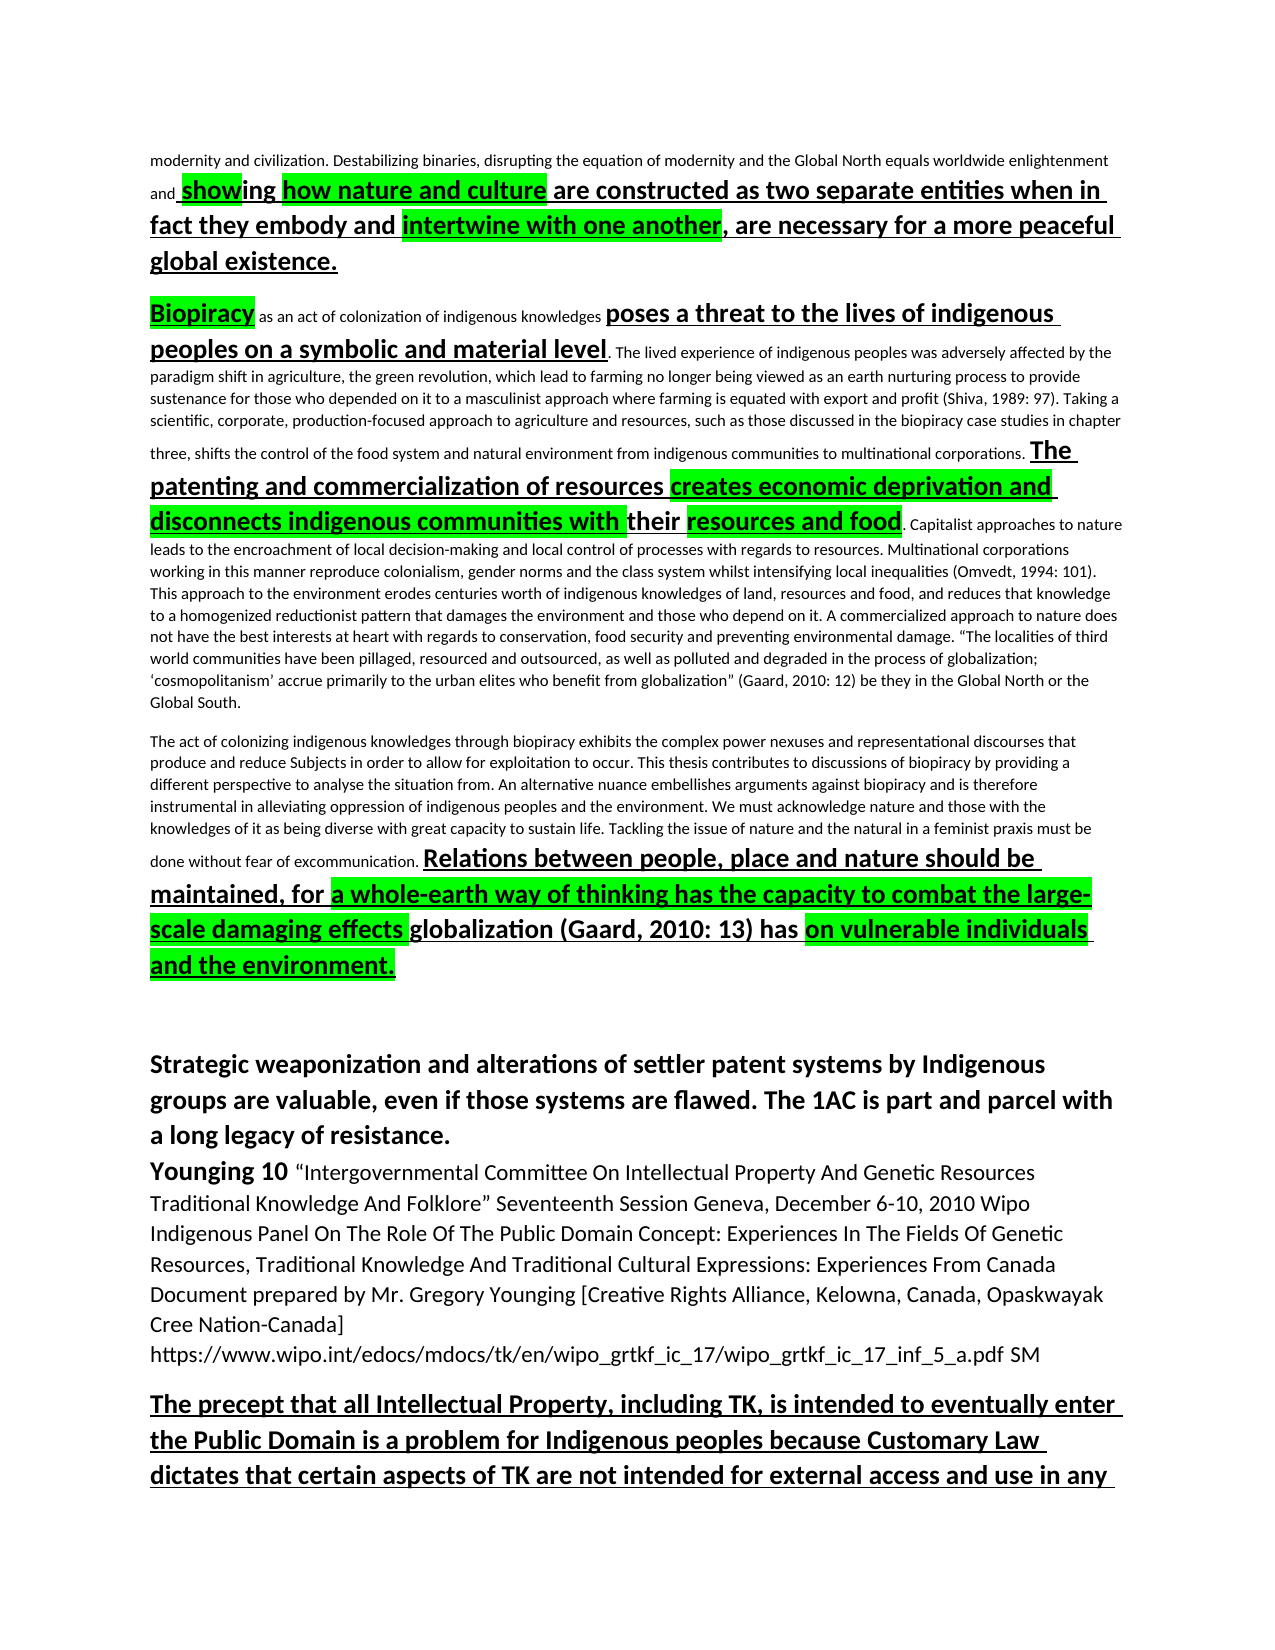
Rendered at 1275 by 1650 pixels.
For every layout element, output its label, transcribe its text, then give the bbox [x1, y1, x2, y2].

text The act of colonizing indigenous knowledges through biopiracy exhibits the complex power nexuses and representational discourses that produce and reduce Subjects in order to allow for exploitation to occur. This thesis contributes to discussions of biopiracy by providing a different perspective to analyse the situation from. An alternative nuance embellishes arguments against biopiracy and is therefore instrumental in alleviating oppression of indigenous peoples and the environment. We must acknowledge nature and those with the knowledges of it as being diverse with great capacity to sustain life. Tackling the issue of nature and the natural in a feminist praxis must be done without fear of excommunication. Relations between people, place and nature should be maintained, for a whole-earth way of thinking has the capacity to combat the large-scale damaging effects globalization (Gaard, 2010: 13) has on vulnerable individuals and the environment. [150, 731, 1125, 981]
text Younging 10 “Intergovernmental Committee On Intellectual Property And Genetic Resources Traditional Knowledge And Folklore” Seventeenth Session Geneva, December 6-10, 2010 Wipo Indigenous Panel On The Role Of The Public Domain Concept: Experiences In The Fields Of Genetic Resources, Traditional Knowledge And Traditional Cultural Expressions: Experiences From Canada Document prepared by Mr. Gregory Younging [Creative Rights Alliance, Kelowna, Canada, Opaskwayak Cree Nation-Canada] https://www.wipo.int/edocs/mdocs/tk/en/wipo_grtkf_ic_17/wipo_grtkf_ic_17_inf_5_a.pdf SM [150, 1154, 1125, 1368]
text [150, 150, 1125, 277]
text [150, 1387, 1125, 1492]
text Biopiracy as an act of colonization of indigenous knowledges poses a threat to the lives of indigenous peoples on a symbolic and material level. The lived experience of indigenous peoples was adversely affected by the paradigm shift in agriculture, the green revolution, which lead to farming no longer being viewed as an earth nurturing process to provide sustenance for those who depended on it to a masculinist approach where farming is equated with export and profit (Shiva, 1989: 97). Taking a scientific, corporate, production-focused approach to agriculture and resources, such as those discussed in the biopiracy case studies in chapter three, shifts the control of the food system and natural environment from indigenous communities to multinational corporations. The patenting and commercialization of resources creates economic deprivation and disconnects indigenous communities with their resources and food. Capitalist approaches to nature leads to the encroachment of local decision-making and local control of processes with regards to resources. Multinational corporations working in this manner reproduce colonialism, gender norms and the class system whilst intensifying local inequalities (Omvedt, 1994: 101). This approach to the environment erodes centuries worth of indigenous knowledges of land, resources and food, and reduces that knowledge to a homogenized reductionist pattern that damages the environment and those who depend on it. A commercialized approach to nature does not have the best interests at heart with regards to conservation, food security and preventing environmental damage. “The localities of third world communities have been pillaged, resourced and outsourced, as well as polluted and degraded in the process of globalization; ‘cosmopolitanism’ accrue primarily to the urban elites who benefit from globalization” (Gaard, 2010: 12) be they in the Global North or the Global South. [150, 296, 1125, 713]
subtitle Strategic weaponization and alterations of settler patent systems by Indigenous groups are valuable, even if those systems are flawed. The 1AC is part and parcel with a long legacy of resistance. [150, 1047, 1125, 1152]
